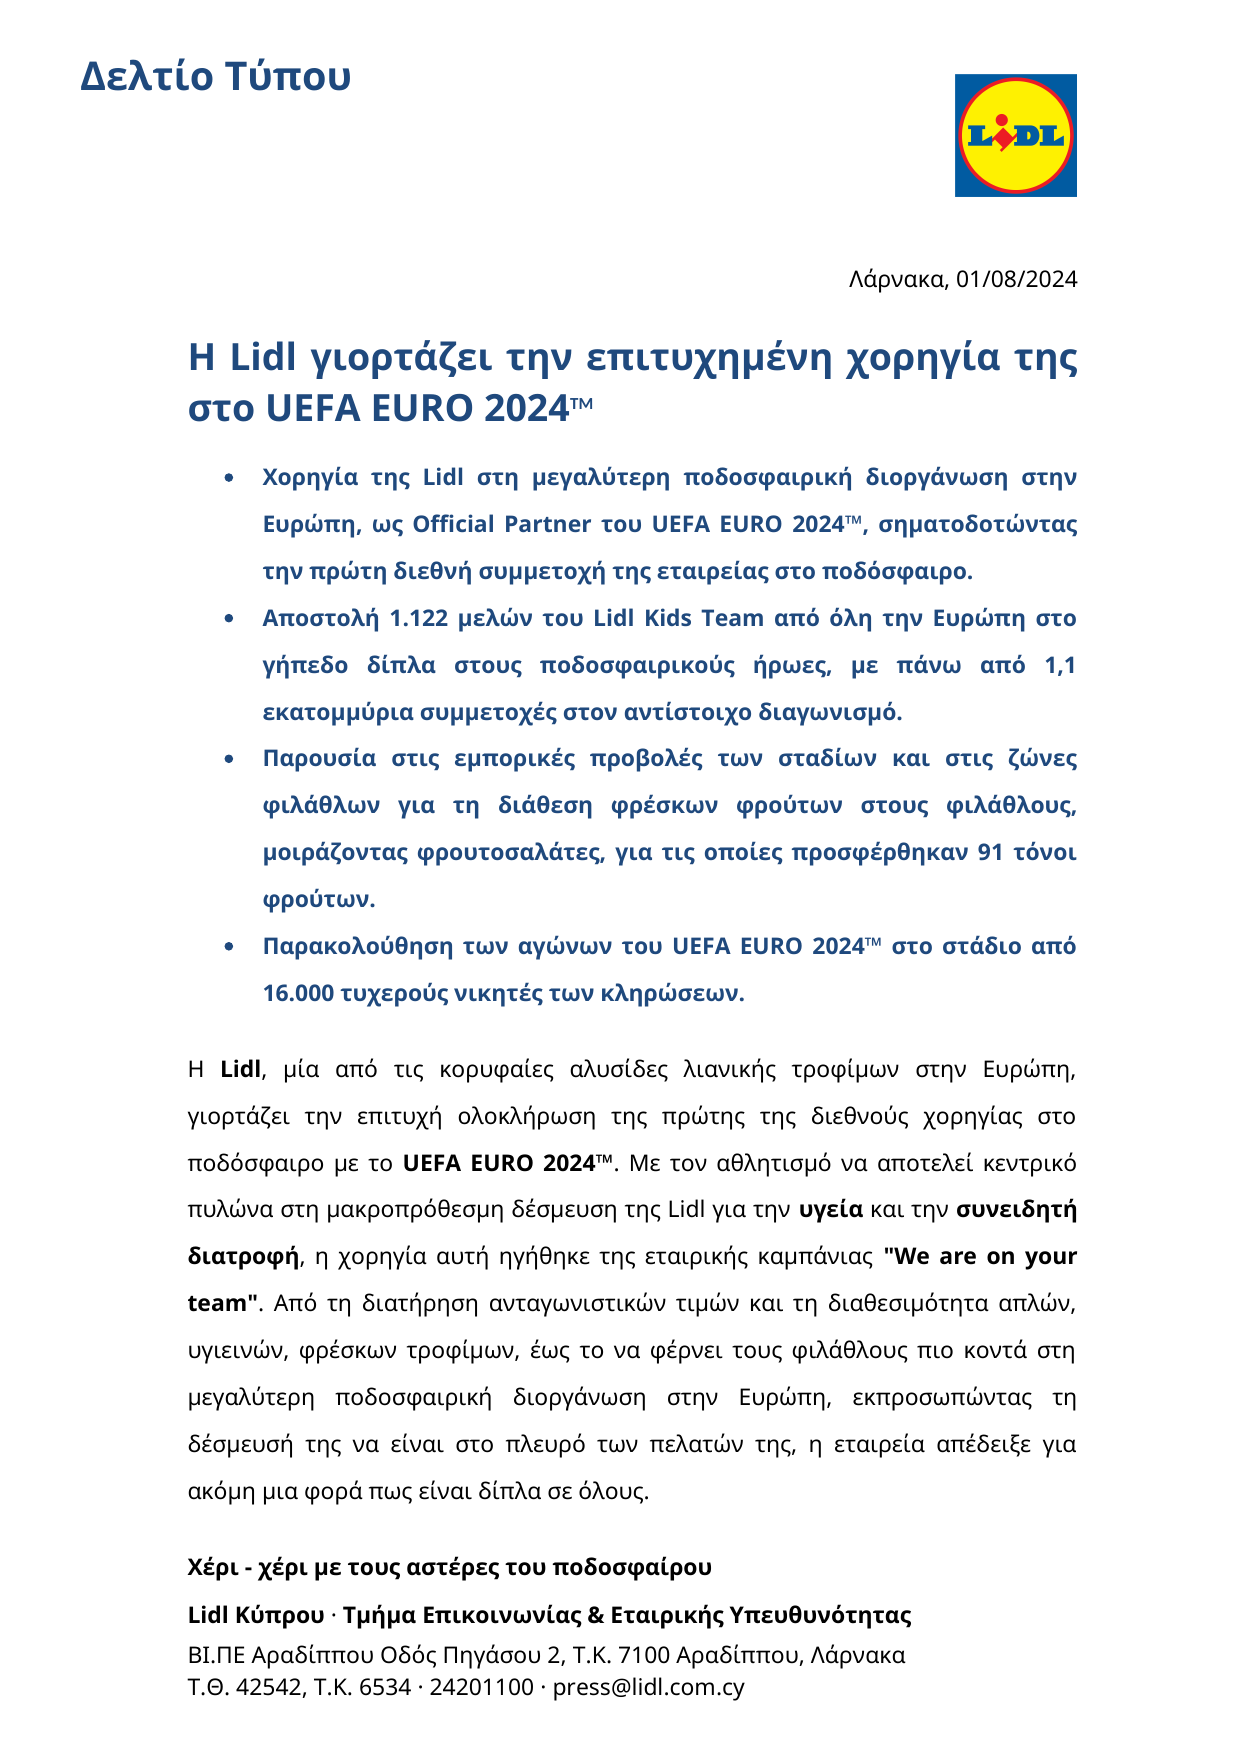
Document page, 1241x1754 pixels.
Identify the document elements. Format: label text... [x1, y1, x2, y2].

text Λάρνακα, 01/08/2024 [187, 263, 1078, 294]
text Η Lidl, μία από τις κορυφαίες αλυσίδες λιανικής τροφίμων στην Ευρώπη, γιορτάζει την επιτυχή ολοκλήρωση της πρώτης της διεθνούς χορηγίας στο ποδόσφαιρο με το UEFA EURO 2024™. Με τον αθλητισμό να αποτελεί κεντρικό πυλώνα στη μακροπρόθεσμη δέσμευση της Lidl για την υγεία και την συνειδητή διατροφή, η χορηγία αυτή ηγήθηκε της εταιρικής καμπάνιας "We are on your team". Από τη διατήρηση ανταγωνιστικών τιμών και τη διαθεσιμότητα απλών, υγιεινών, φρέσκων τροφίμων, έως το να φέρνει τους φιλάθλους πιο κοντά στη μεγαλύτερη ποδοσφαιρική διοργάνωση στην Ευρώπη, εκπροσωπώντας τη δέσμευσή της να είναι στο πλευρό των πελατών της, η εταιρεία απέδειξε για ακόμη μια φορά πως είναι δίπλα σε όλους. [187, 1053, 1078, 1506]
text Χέρι - χέρι με τους αστέρες του ποδοσφαίρου [187, 1551, 1078, 1582]
picture [954, 73, 1078, 198]
list Παρακολούθηση των αγώνων του UEFA EURO 2024™ στο στάδιο από 16.000 τυχερούς νικητές των κληρώσεων. [225, 930, 1078, 1008]
list Αποστολή 1.122 μελών του Lidl Kids Team από όλη την Ευρώπη στο γήπεδο δίπλα στους ποδοσφαιρικούς ήρωες, με πάνω από 1,1 εκατομμύρια συμμετοχές στον αντίστοιχο διαγωνισμό. [225, 602, 1078, 727]
list Χορηγία της Lidl στη μεγαλύτερη ποδοσφαιρική διοργάνωση στην Ευρώπη, ως Official Partner του UEFA EURO 2024™, σηματοδοτώντας την πρώτη διεθνή συμμετοχή της εταιρείας στο ποδόσφαιρο. [225, 461, 1078, 586]
list Παρουσία στις εμπορικές προβολές των σταδίων και στις ζώνες φιλάθλων για τη διάθεση φρέσκων φρούτων στους φιλάθλους, μοιράζοντας φρουτοσαλάτες, για τις οποίες προσφέρθηκαν 91 τόνοι φρούτων. [225, 742, 1078, 914]
text Η Lidl γιορτάζει την επιτυχημένη χορηγία της στο UEFA EURO 2024TM [187, 330, 1078, 432]
